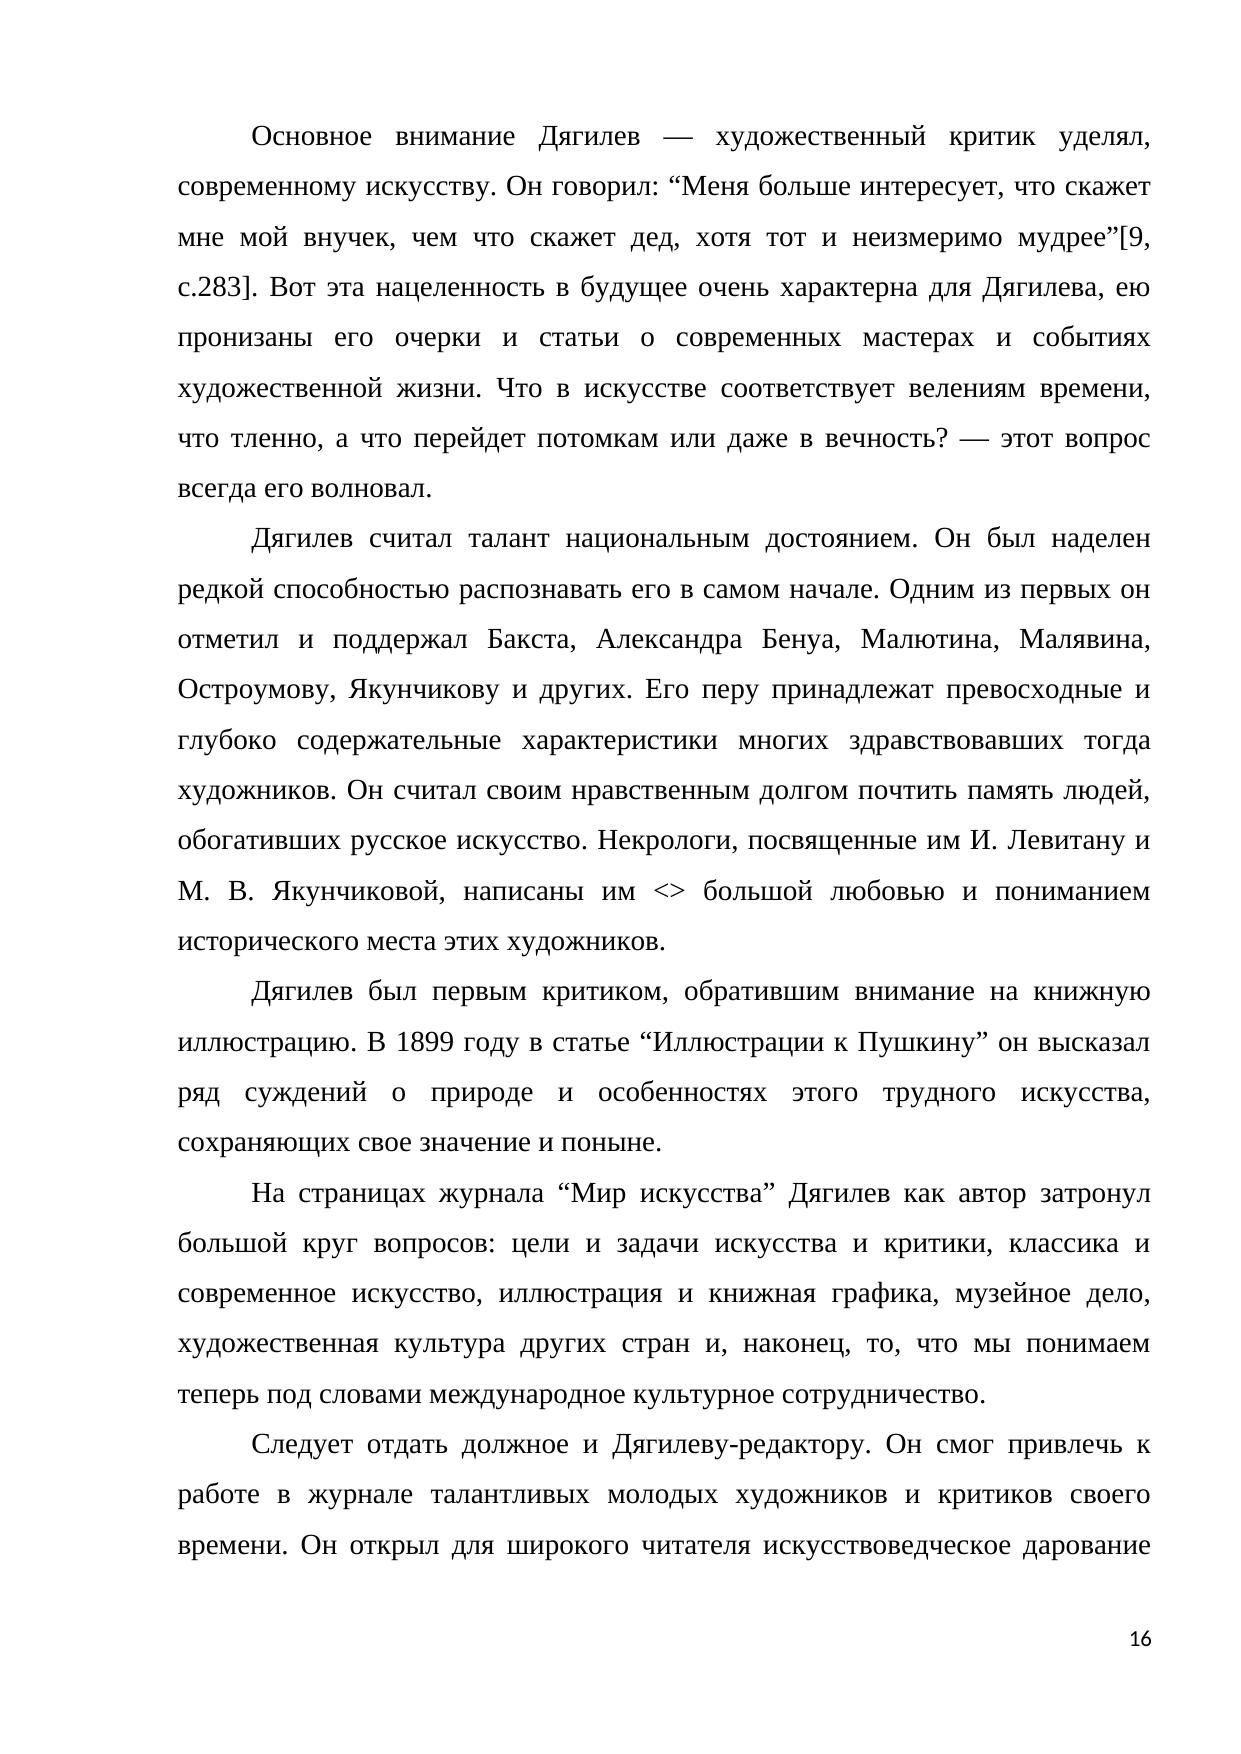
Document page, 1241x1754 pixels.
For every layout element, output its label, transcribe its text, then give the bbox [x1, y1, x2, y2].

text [177, 1426, 1152, 1560]
text На страницах журнала “Мир искусства” Дягилев как автор затронул большой круг вопросов: цели и задачи искусства и критики, классика и современное искусство, иллюстрация и книжная графика, музейное дело, художественная культура других стран и, наконец, то, что мы понимаем теперь под словами международное культурное сотрудничество. [177, 1175, 1152, 1409]
text Основное внимание Дягилев — художественный критик уделял, современному искусству. Он говорил: “Меня больше интересует, что скажет мне мой внучек, чем что скажет дед, хотя тот и неизмеримо мудрее”[9, с.283]. Вот эта нацеленность в будущее очень характерна для Дягилева, ею пронизаны его очерки и статьи о современных мастерах и событиях художественной жизни. Что в искусстве соответствует велениям времени, что тленно, а что перейдет потомкам или даже в вечность? — этот вопрос всегда его волновал. [177, 118, 1152, 504]
text Дягилев был первым критиком, обратившим внимание на книжную иллюстрацию. В 1899 году в статье “Иллюстрации к Пушкину” он высказал ряд суждений о природе и особенностях этого трудного искусства, сохраняющих свое значение и поныне. [177, 973, 1152, 1158]
text Дягилев считал талант национальным достоянием. Он был наделен редкой способностью распознавать его в самом начале. Одним из первых он отметил и поддержал Бакста, Александра Бенуа, Малютина, Малявина, Остроумову, Якунчикову и других. Его перу принадлежат превосходные и глубоко содержательные характеристики многих здравствовавших тогда художников. Он считал своим нравственным долгом почтить память людей, обогативших русское искусство. Некрологи, посвященные им И. Левитану и М. В. Якунчиковой, написаны им <> большой любовью и пониманием исторического места этих художников. [177, 521, 1152, 957]
